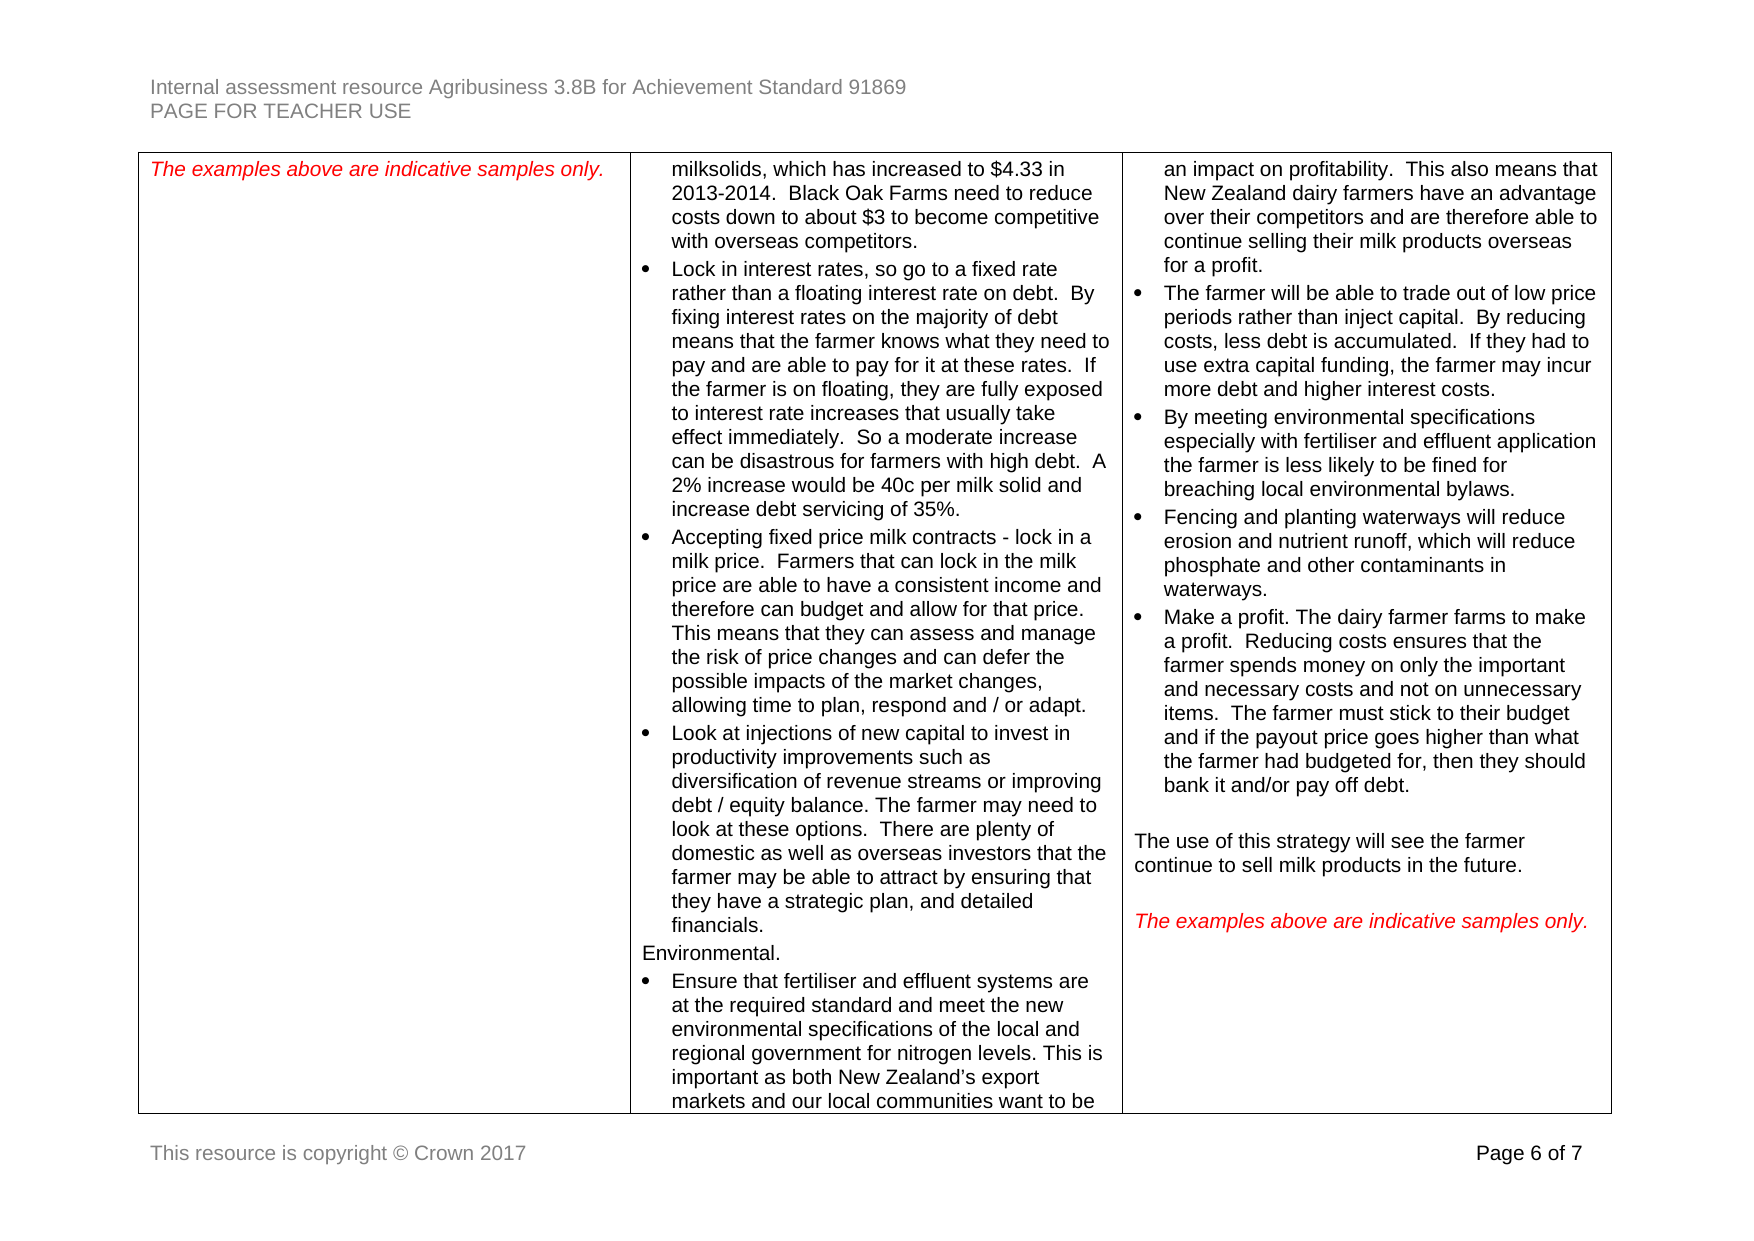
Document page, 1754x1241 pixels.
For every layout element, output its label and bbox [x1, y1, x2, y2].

table_cell [631, 153, 1122, 1112]
table_cell [139, 153, 630, 1112]
table_cell [1123, 153, 1611, 1112]
